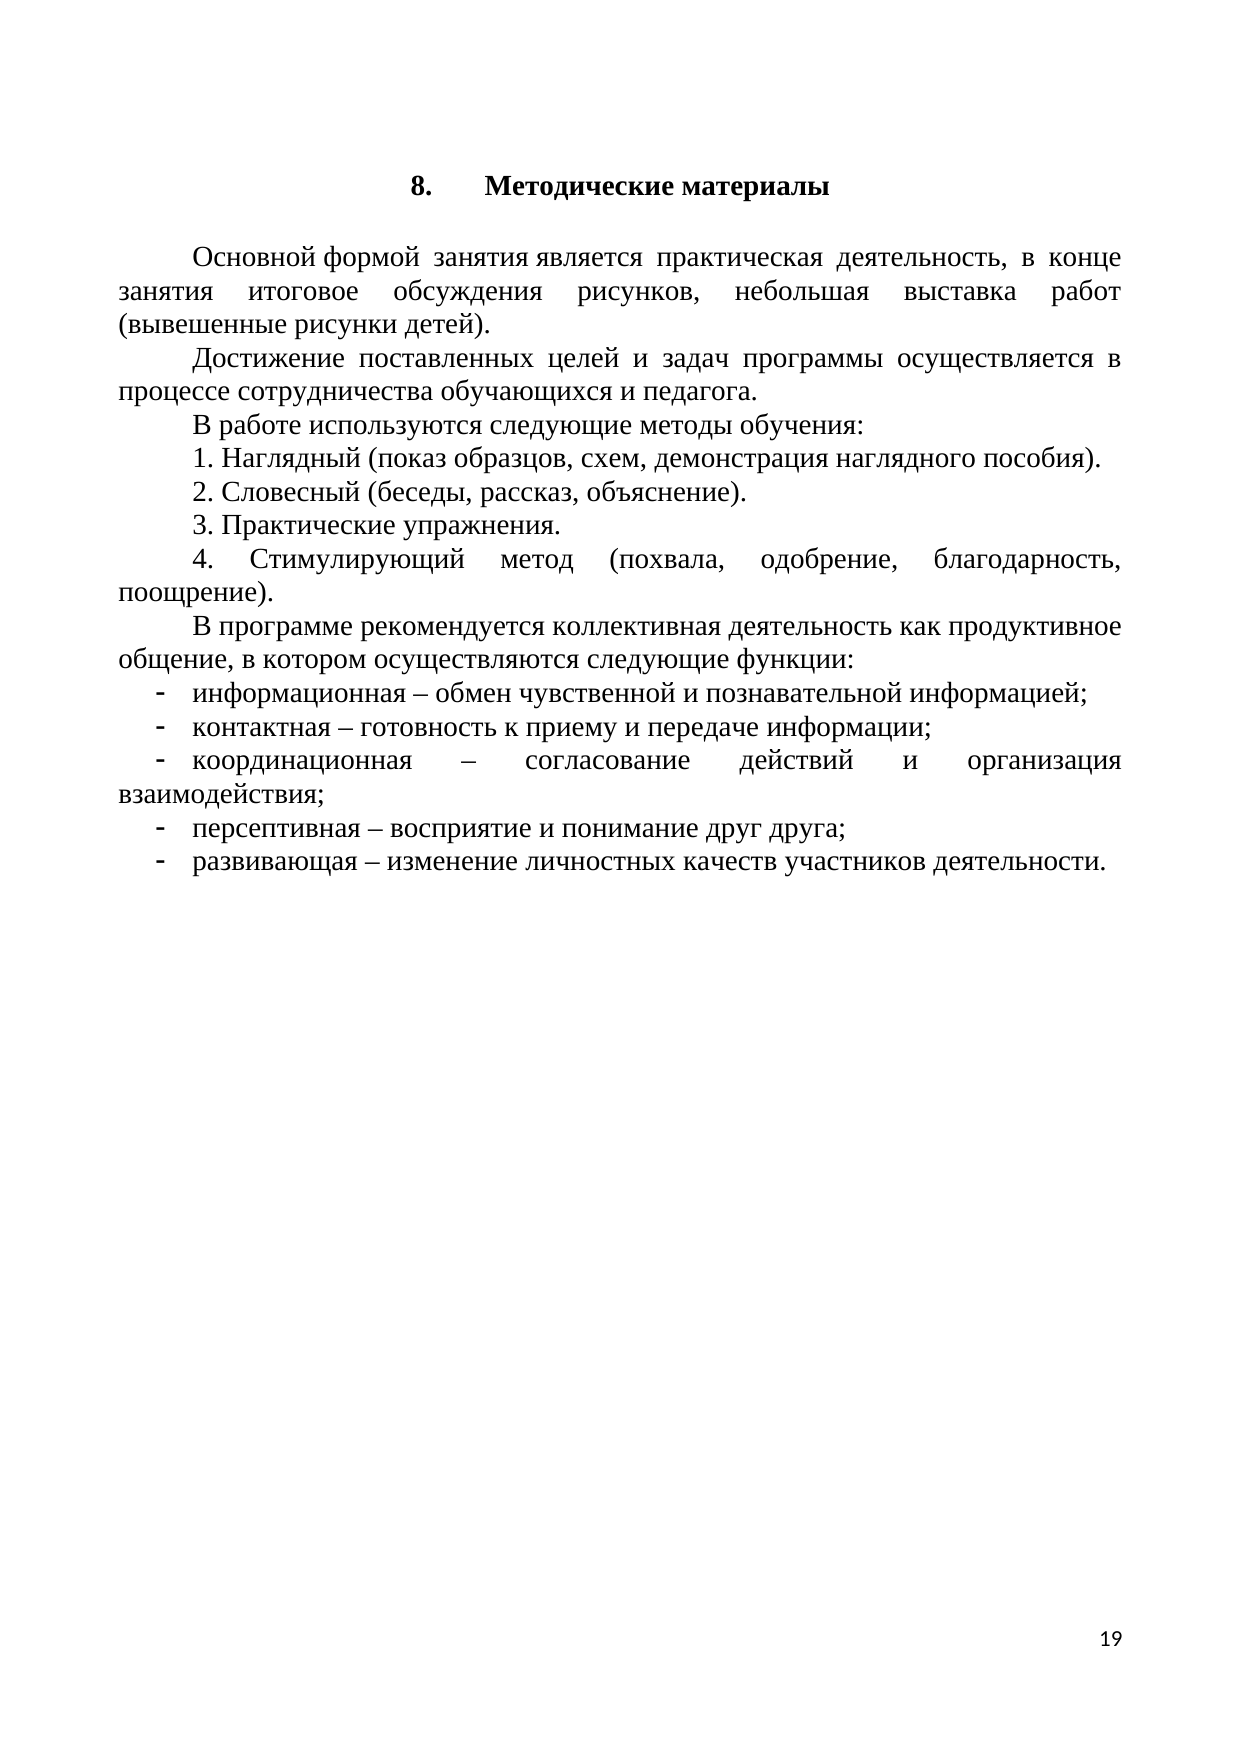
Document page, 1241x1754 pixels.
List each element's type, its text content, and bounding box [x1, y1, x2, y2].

list Методические материалы [118, 168, 1122, 202]
text В программе рекомендуется коллективная деятельность как продуктивное общение, в котором осуществляются следующие функции: [118, 608, 1122, 675]
text Основной формой занятия является практическая деятельность, в конце занятия итоговое обсуждения рисунков, небольшая выставка работ (вывешенные рисунки детей). [118, 239, 1122, 340]
text 4. Стимулирующий метод (похвала, одобрение, благодарность, поощрение). [118, 541, 1122, 608]
text В работе используются следующие методы обучения: [118, 407, 1122, 440]
text 1. Наглядный (показ образцов, схем, демонстрация наглядного пособия). [118, 440, 1122, 474]
list координационная – согласование действий и организация взаимодействия; [118, 742, 1122, 810]
text 3. Практические упражнения. [118, 507, 1122, 541]
text Достижение поставленных целей и задач программы осуществляется в процессе сотрудничества обучающихся и педагога. [118, 340, 1122, 407]
text 2. Словесный (беседы, рассказ, объяснение). [118, 474, 1122, 507]
list развивающая – изменение личностных качеств участников деятельности. [118, 843, 1122, 877]
list контактная – готовность к приему и передаче информации; [118, 709, 1122, 742]
list персептивная – восприятие и понимание друг друга; [118, 810, 1122, 843]
list информационная – обмен чувственной и познавательной информацией; [118, 675, 1122, 709]
